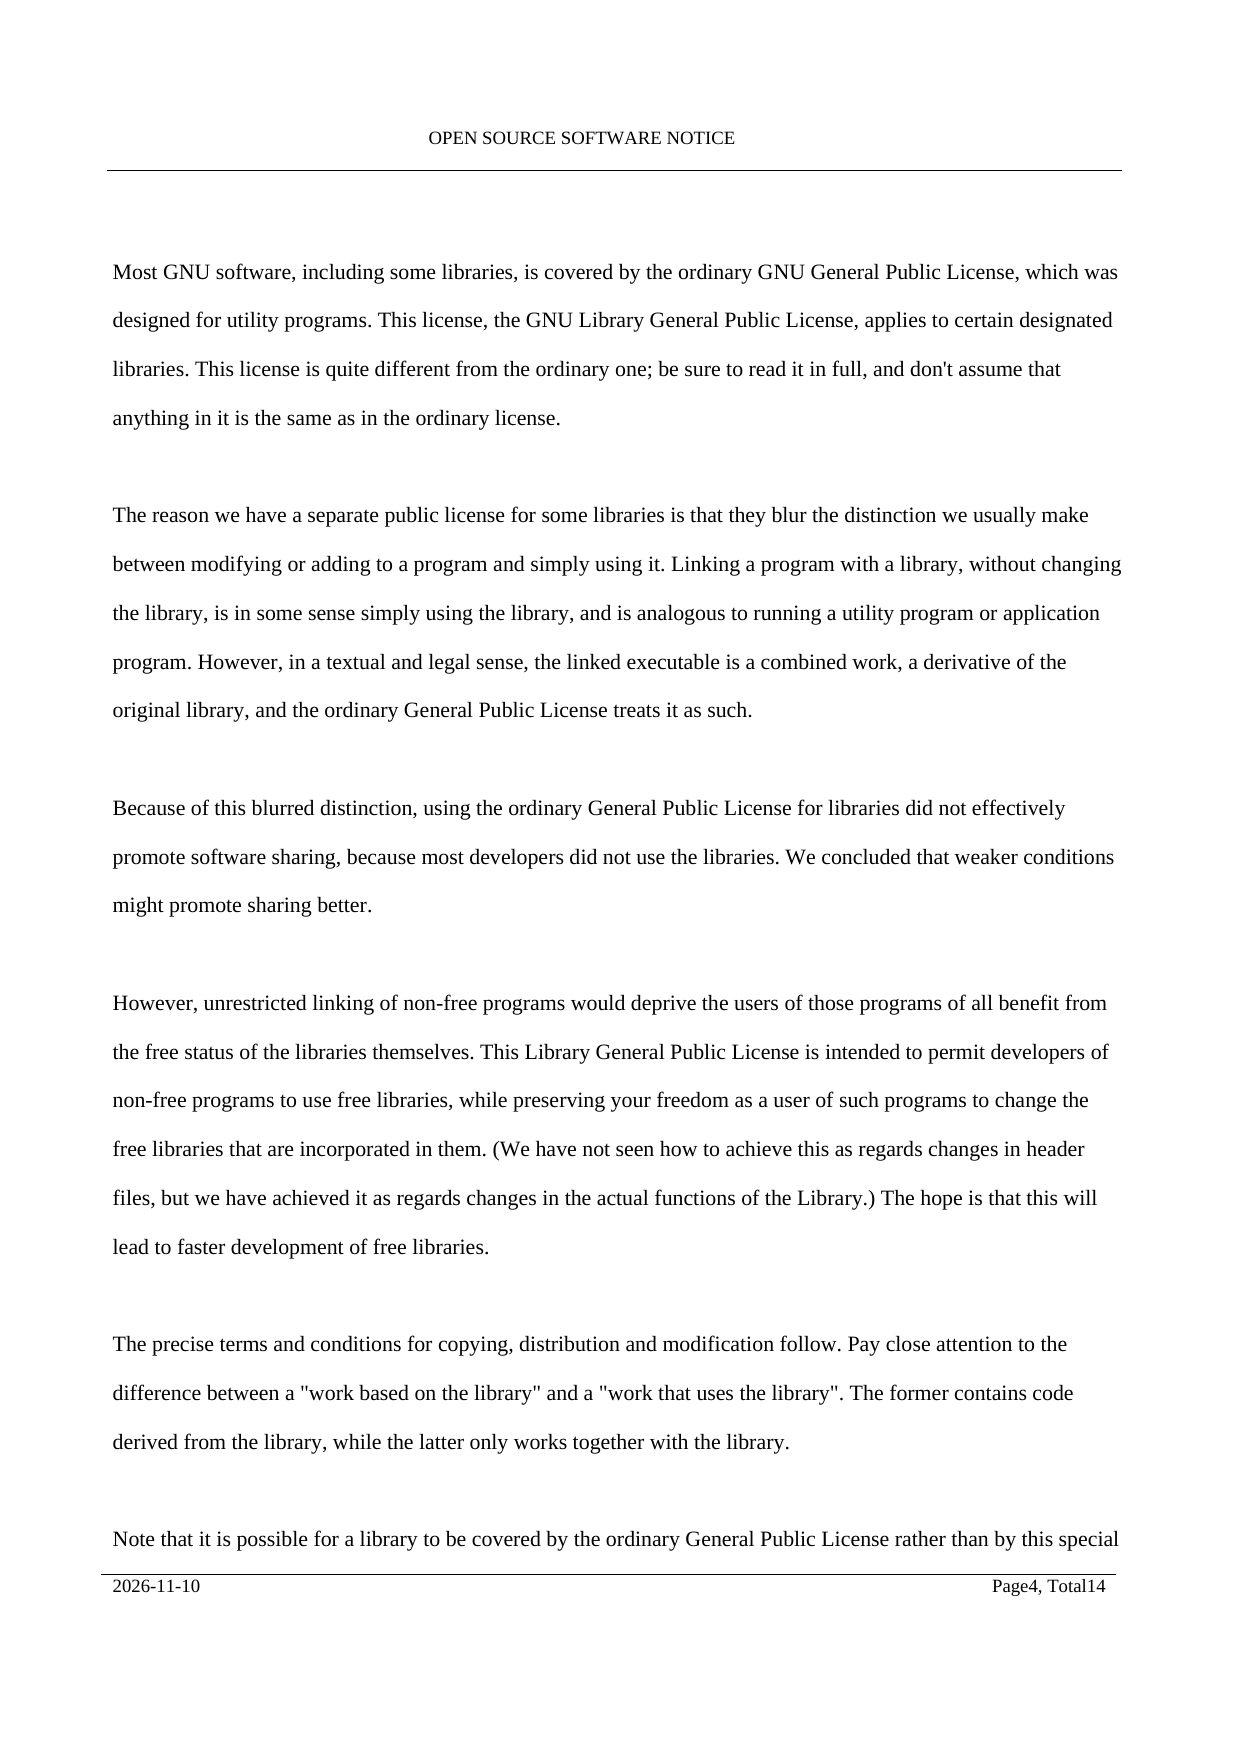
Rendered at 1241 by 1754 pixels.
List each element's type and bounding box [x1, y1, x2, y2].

text [112, 206, 1128, 1555]
